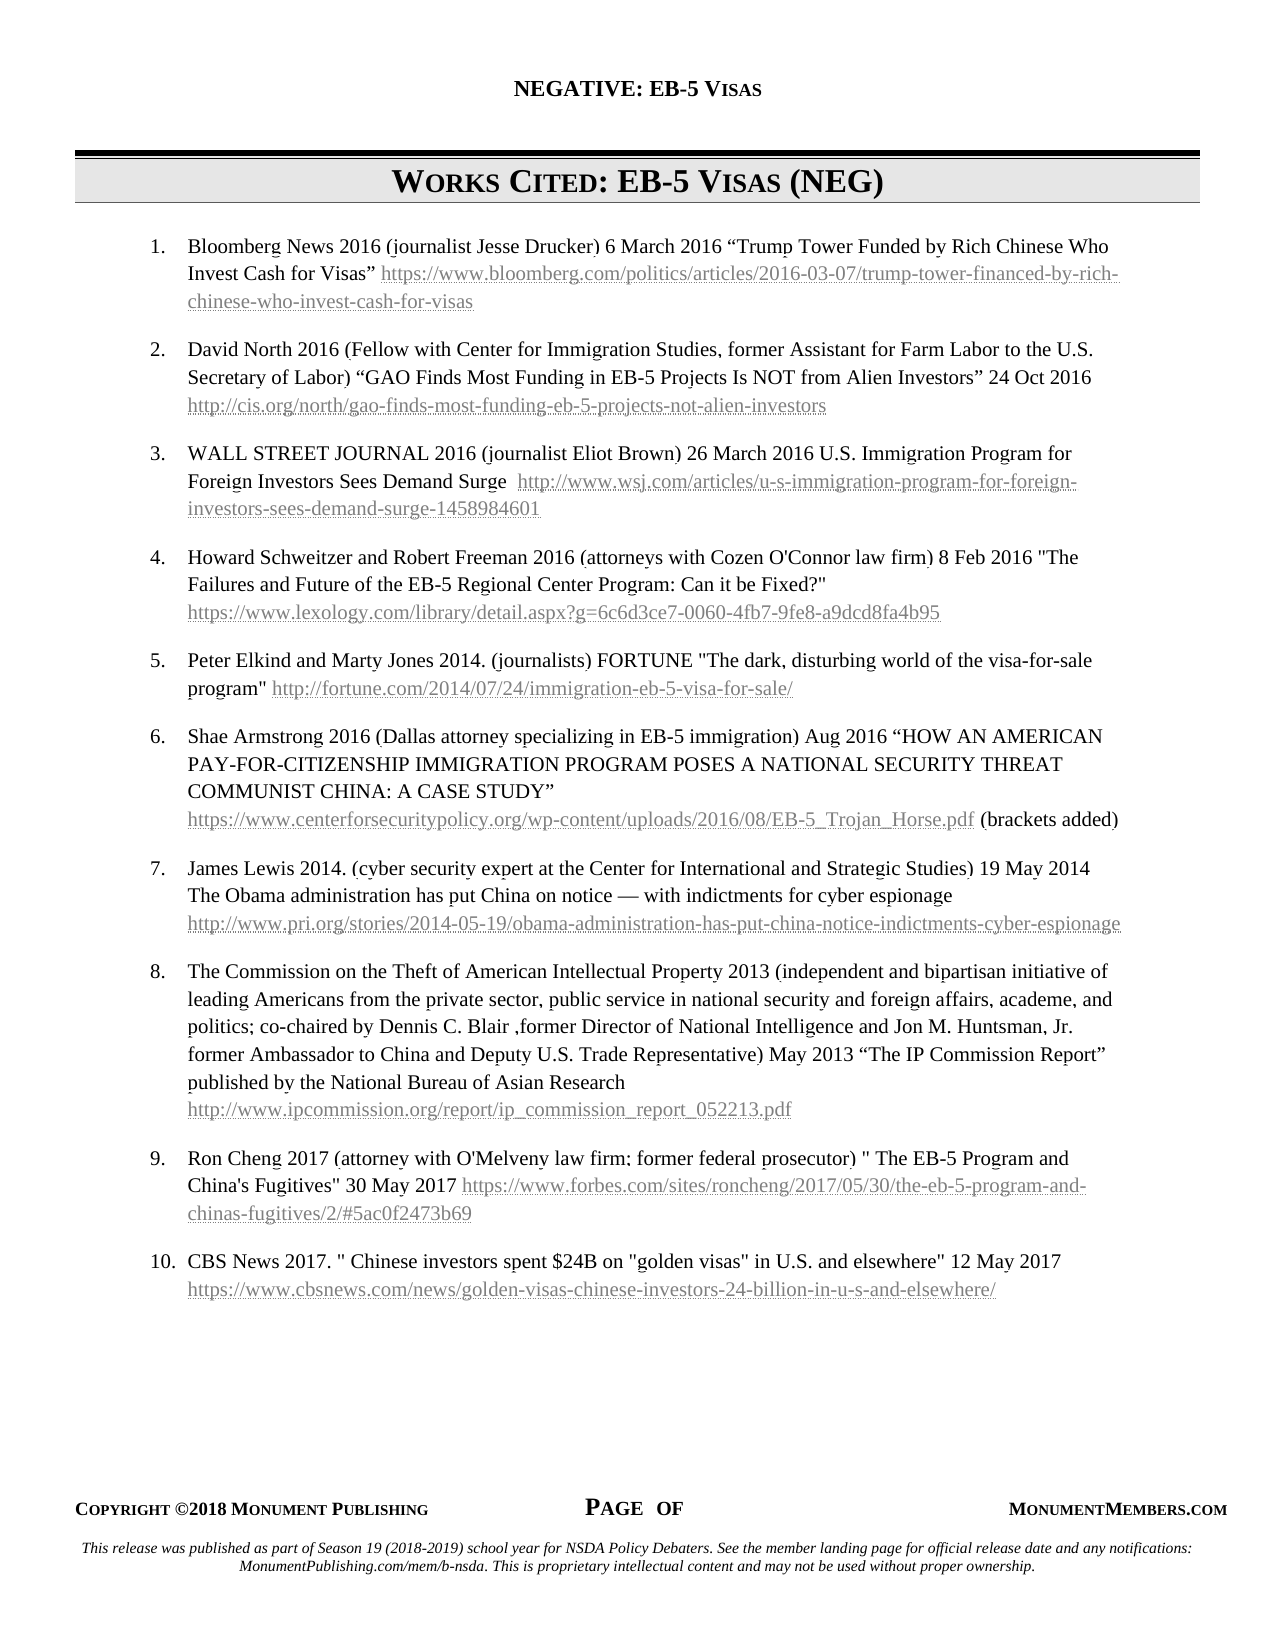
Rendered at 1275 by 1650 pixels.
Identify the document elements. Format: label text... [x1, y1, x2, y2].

text Ron Cheng 2017 (attorney with O'Melveny law firm; former federal prosecutor) " The EB-5 Program and China's Fugitives" 30 May 2017 https://www.forbes.com/sites/roncheng/2017/05/30/the-eb-5-program-and-chinas-fugitives/2/#5ac0f2473b69 [150, 1146, 1125, 1225]
text WALL STREET JOURNAL 2016 (journalist Eliot Brown) 26 March 2016 U.S. Immigration Program for Foreign Investors Sees Demand Surge http://www.wsj.com/articles/u-s-immigration-program-for-foreign-investors-sees-demand-surge-1458984601 [150, 441, 1125, 520]
text David North 2016 (Fellow with Center for Immigration Studies, former Assistant for Farm Labor to the U.S. Secretary of Labor) “GAO Finds Most Funding in EB-5 Projects Is NOT from Alien Investors” 24 Oct 2016 http://cis.org/north/gao-finds-most-funding-eb-5-projects-not-alien-investors [150, 337, 1125, 417]
text The Commission on the Theft of American Intellectual Property 2013 (independent and bipartisan initiative of leading Americans from the private sector, public service in national security and foreign affairs, academe, and politics; co-chaired by Dennis C. Blair ,former Director of National Intelligence and Jon M. Huntsman, Jr. former Ambassador to China and Deputy U.S. Trade Representative) May 2013 “The IP Commission Report” published by the National Bureau of Asian Research http://www.ipcommission.org/report/ip_commission_report_052213.pdf [150, 959, 1125, 1121]
title Works Cited: EB-5 Visas (NEG) [75, 159, 1200, 202]
text James Lewis 2014. (cyber security expert at the Center for International and Strategic Studies) 19 May 2014 The Obama administration has put China on notice — with indictments for cyber espionage http://www.pri.org/stories/2014-05-19/obama-administration-has-put-china-notice-indictments-cyber-espionage [150, 856, 1125, 935]
text Peter Elkind and Marty Jones 2014. (journalists) FORTUNE "The dark, disturbing world of the visa-for-sale program" http://fortune.com/2014/07/24/immigration-eb-5-visa-for-sale/ [150, 648, 1125, 700]
text Bloomberg News 2016 (journalist Jesse Drucker) 6 March 2016 “Trump Tower Funded by Rich Chinese Who Invest Cash for Visas” https://www.bloomberg.com/politics/articles/2016-03-07/trump-tower-financed-by-rich-chinese-who-invest-cash-for-visas [150, 234, 1125, 313]
text CBS News 2017. " Chinese investors spent $24B on "golden visas" in U.S. and elsewhere" 12 May 2017 https://www.cbsnews.com/news/golden-visas-chinese-investors-24-billion-in-u-s-and-elsewhere/ [150, 1249, 1125, 1301]
text Howard Schweitzer and Robert Freeman 2016 (attorneys with Cozen O'Connor law firm) 8 Feb 2016 "The Failures and Future of the EB-5 Regional Center Program: Can it be Fixed?" https://www.lexology.com/library/detail.aspx?g=6c6d3ce7-0060-4fb7-9fe8-a9dcd8fa4b95 [150, 544, 1125, 624]
text Shae Armstrong 2016 (Dallas attorney specializing in EB-5 immigration) Aug 2016 “HOW AN AMERICAN PAY-FOR-CITIZENSHIP IMMIGRATION PROGRAM POSES A NATIONAL SECURITY THREAT COMMUNIST CHINA: A CASE STUDY” https://www.centerforsecuritypolicy.org/wp-content/uploads/2016/08/EB-5_Trojan_Horse.pdf (brackets added) [150, 724, 1125, 831]
